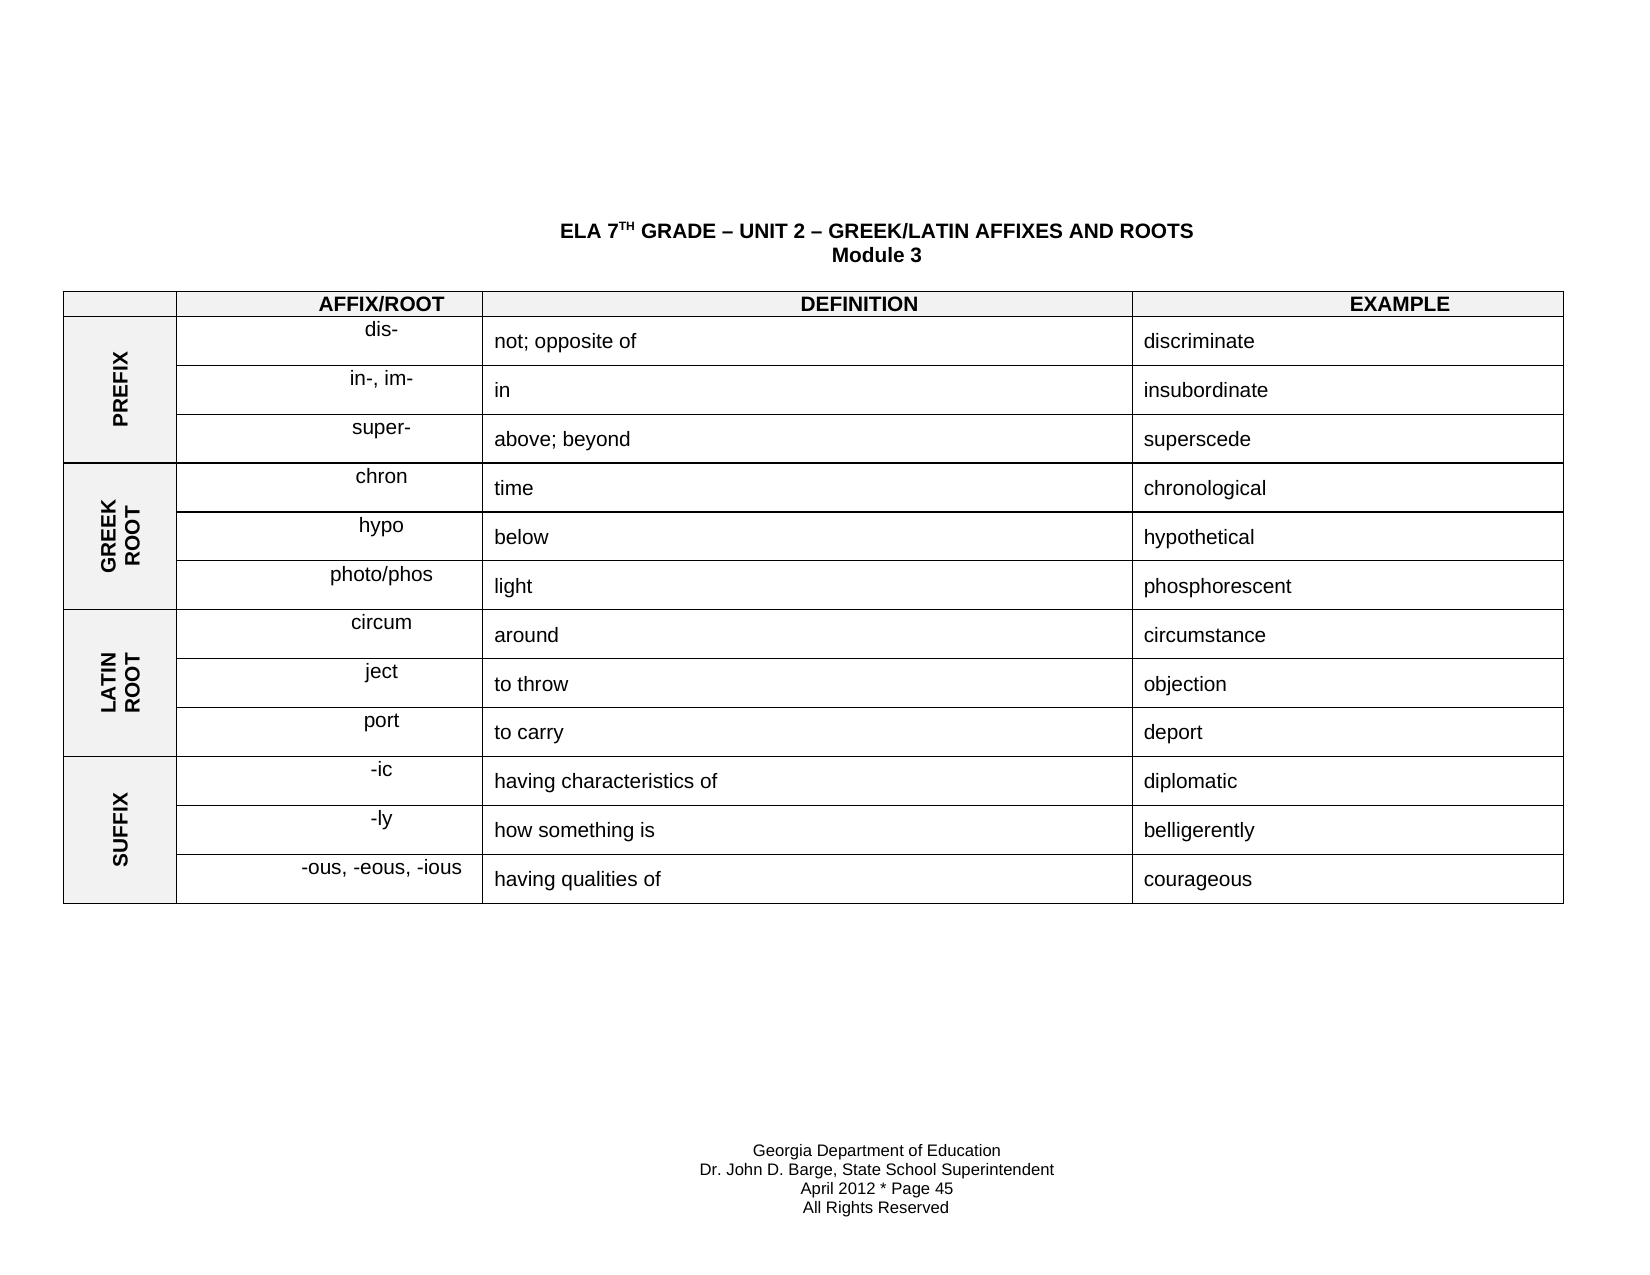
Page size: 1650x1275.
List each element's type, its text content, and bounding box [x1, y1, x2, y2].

table_cell to throw [483, 659, 1132, 707]
table_cell to carry [483, 708, 1132, 756]
table_cell diplomatic [1133, 757, 1563, 805]
table_header [64, 292, 176, 316]
table_cell courageous [1133, 855, 1563, 903]
table_cell SUFFIX [64, 757, 176, 903]
table_cell PREFIX [64, 317, 176, 462]
table_cell time [483, 464, 1132, 511]
table_cell circum [177, 610, 482, 658]
text Module 3 [75, 243, 1650, 267]
table_cell not; opposite of [483, 317, 1132, 364]
table_cell super- [177, 415, 482, 462]
table_cell superscede [1133, 415, 1563, 462]
table_cell having qualities of [483, 855, 1132, 903]
table_cell in-, im- [177, 366, 482, 413]
table_cell photo/phos [177, 561, 482, 609]
table_cell below [483, 513, 1132, 560]
table_cell hypothetical [1133, 513, 1563, 560]
table_header AFFIX/ROOT [177, 292, 482, 316]
text ELA 7TH GRADE – UNIT 2 – GREEK/LATIN AFFIXES AND ROOTS [75, 219, 1650, 243]
table_cell belligerently [1133, 806, 1563, 854]
table_header EXAMPLE [1133, 292, 1563, 316]
table_cell insubordinate [1133, 366, 1563, 413]
table_cell having characteristics of [483, 757, 1132, 805]
table_cell chronological [1133, 464, 1563, 511]
table_cell -ous, -eous, -ious [177, 855, 482, 903]
table_cell objection [1133, 659, 1563, 707]
table_cell GREEK ROOT [64, 464, 176, 609]
table_cell chron [177, 464, 482, 511]
table_cell circumstance [1133, 610, 1563, 658]
table_cell in [483, 366, 1132, 413]
table_cell ject [177, 659, 482, 707]
table_header DEFINITION [483, 292, 1132, 316]
table_cell -ly [177, 806, 482, 854]
table_cell light [483, 561, 1132, 609]
table_cell how something is [483, 806, 1132, 854]
table_cell -ic [177, 757, 482, 805]
table_cell LATIN ROOT [64, 610, 176, 756]
table_cell above; beyond [483, 415, 1132, 462]
table_cell deport [1133, 708, 1563, 756]
table_cell port [177, 708, 482, 756]
table_cell around [483, 610, 1132, 658]
table_cell dis- [177, 317, 482, 364]
table_cell phosphorescent [1133, 561, 1563, 609]
table_cell hypo [177, 513, 482, 560]
table_cell discriminate [1133, 317, 1563, 364]
